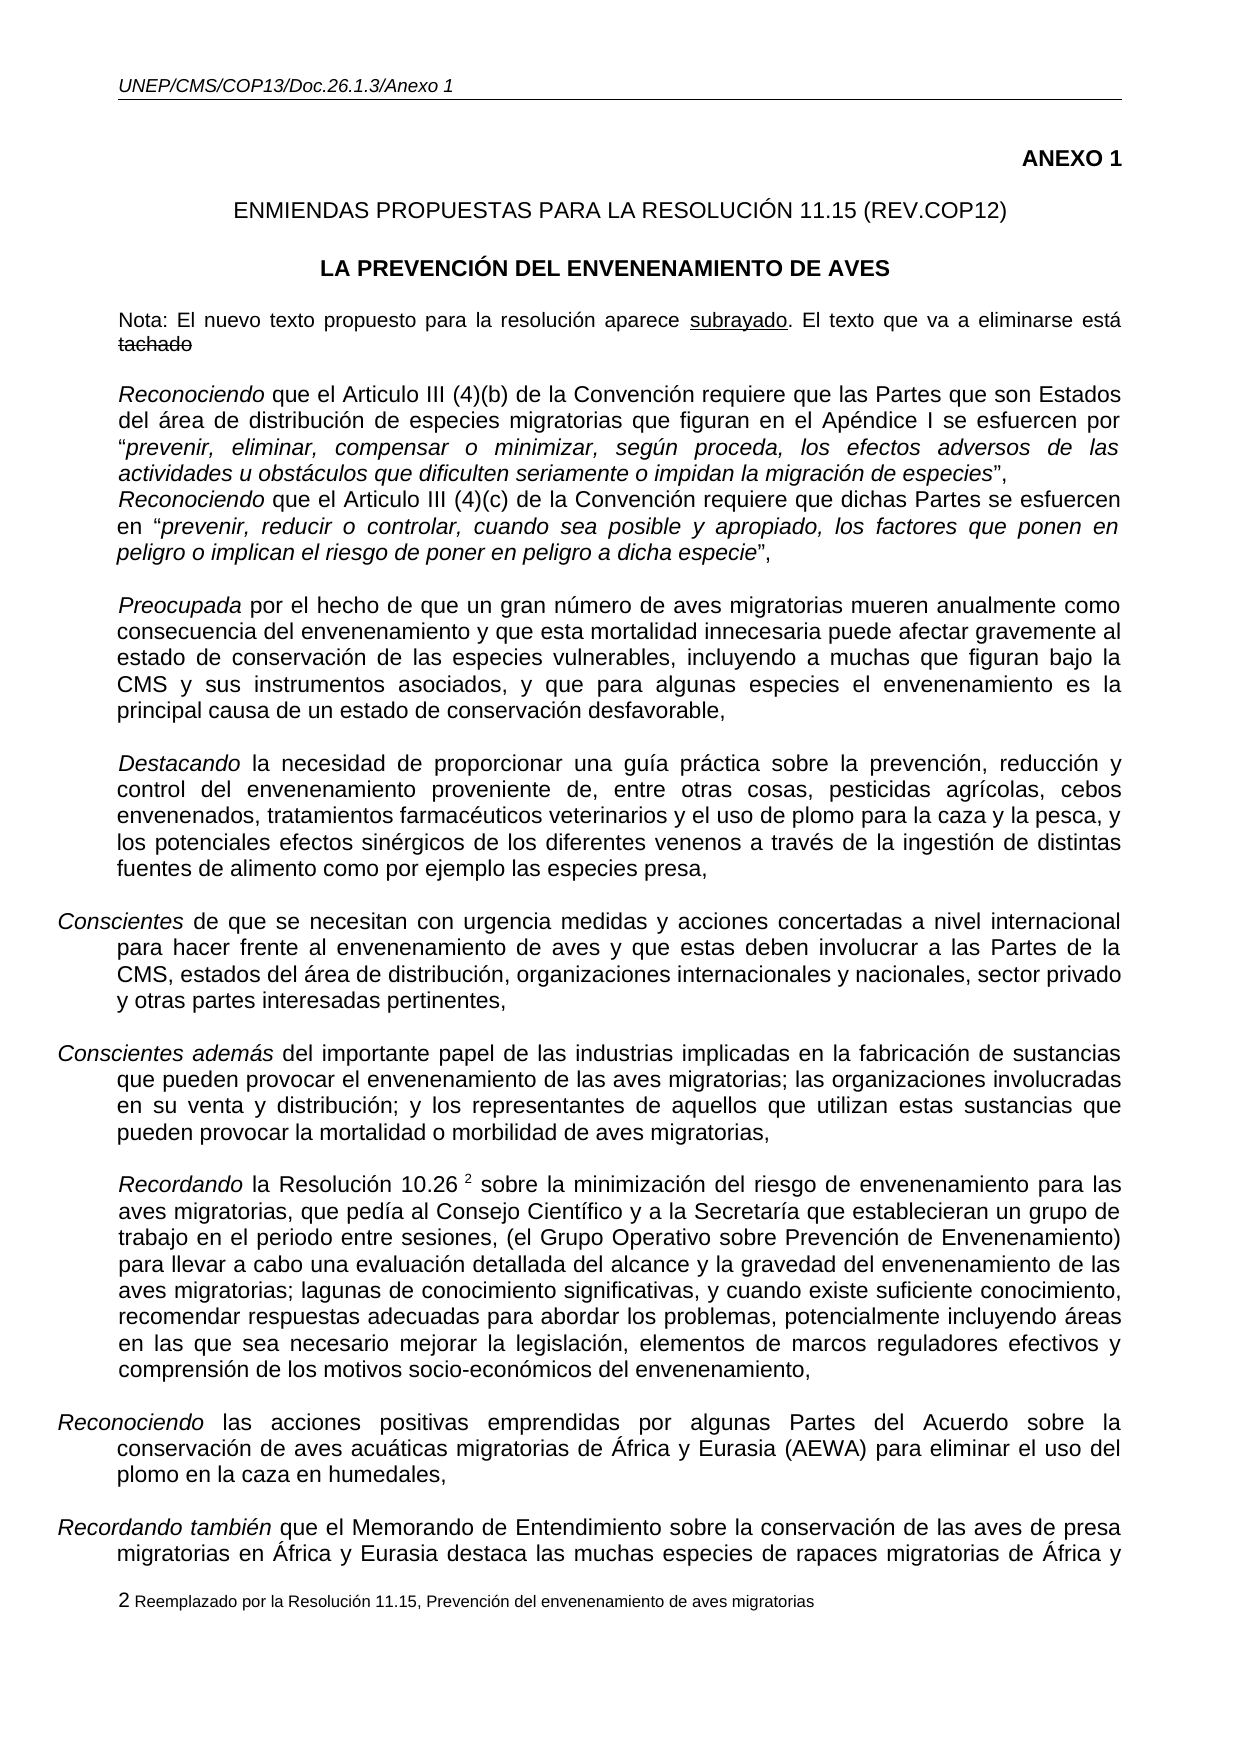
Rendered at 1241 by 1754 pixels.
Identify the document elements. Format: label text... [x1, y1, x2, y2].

text Conscientes de que se necesitan con urgencia medidas y acciones concertadas a nivel internacional para hacer frente al envenenamiento de aves y que estas deben involucrar a las Partes de la CMS, estados del área de distribución, organizaciones internacionales y nacionales, sector privado y otras partes interesadas pertinentes, [57, 908, 1122, 1013]
text Recordando la Resolución 10.26 sobre la minimización del riesgo de envenenamiento para las aves migratorias, que pedía al Consejo Científico y a la Secretaría que establecieran un grupo de trabajo en el periodo entre sesiones, (el Grupo Operativo sobre Prevención de Envenenamiento) para llevar a cabo una evaluación detallada del alcance y la gravedad del envenenamiento de las aves migratorias; lagunas de conocimiento significativas, y cuando existe suficiente conocimiento, recomendar respuestas adecuadas para abordar los problemas, potencialmente incluyendo áreas en las que sea necesario mejorar la legislación, elementos de marcos reguladores efectivos y comprensión de los motivos socio-económicos del envenenamiento, [118, 1171, 1122, 1382]
text Nota: El nuevo texto propuesto para la resolución aparece subrayado. El texto que va a eliminarse está tachado [118, 308, 1122, 356]
text ANEXO 1 [118, 144, 1122, 171]
text Reconociendo las acciones positivas emprendidas por algunas Partes del Acuerdo sobre la conservación de aves acuáticas migratorias de África y Eurasia (AEWA) para eliminar el uso del plomo en la caza en humedales, [57, 1409, 1122, 1488]
text LA PREVENCIÓN DEL ENVENENAMIENTO DE AVES [50, 255, 1160, 281]
text Preocupada por el hecho de que un gran número de aves migratorias mueren anualmente como consecuencia del envenenamiento y que esta mortalidad innecesaria puede afectar gravemente al estado de conservación de las especies vulnerables, incluyendo a muchas que figuran bajo la CMS y sus instrumentos asociados, y que para algunas especies el envenenamiento es la principal causa de un estado de conservación desfavorable, [117, 592, 1122, 723]
text Reconociendo que el Articulo III (4)(c) de la Convención requiere que dichas Partes se esfuercen en “prevenir, reducir o controlar, cuando sea posible y apropiado, los factores que ponen en peligro o implican el riesgo de poner en peligro a dicha especie”, [117, 486, 1122, 565]
text Conscientes además del importante papel de las industrias implicadas en la fabricación de sustancias que pueden provocar el envenenamiento de las aves migratorias; las organizaciones involucradas en su venta y distribución; y los representantes de aquellos que utilizan estas sustancias que pueden provocar la mortalidad o morbilidad de aves migratorias, [57, 1040, 1122, 1145]
text Reconociendo que el Articulo III (4)(b) de la Convención requiere que las Partes que son Estados del área de distribución de especies migratorias que figuran en el Apéndice I se esfuercen por “prevenir, eliminar, compensar o minimizar, según proceda, los efectos adversos de las actividades u obstáculos que dificulten seriamente o impidan la migración de especies”, [118, 381, 1122, 486]
text Destacando la necesidad de proporcionar una guía práctica sobre la prevención, reducción y control del envenenamiento proveniente de, entre otras cosas, pesticidas agrícolas, cebos envenenados, tratamientos farmacéuticos veterinarios y el uso de plomo para la caza y la pesca, y los potenciales efectos sinérgicos de los diferentes venenos a través de la ingestión de distintas fuentes de alimento como por ejemplo las especies presa, [117, 750, 1122, 882]
text ENMIENDAS PROPUESTAS PARA LA RESOLUCIÓN 11.15 (REV.COP12) [118, 197, 1122, 223]
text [57, 1514, 1122, 1567]
